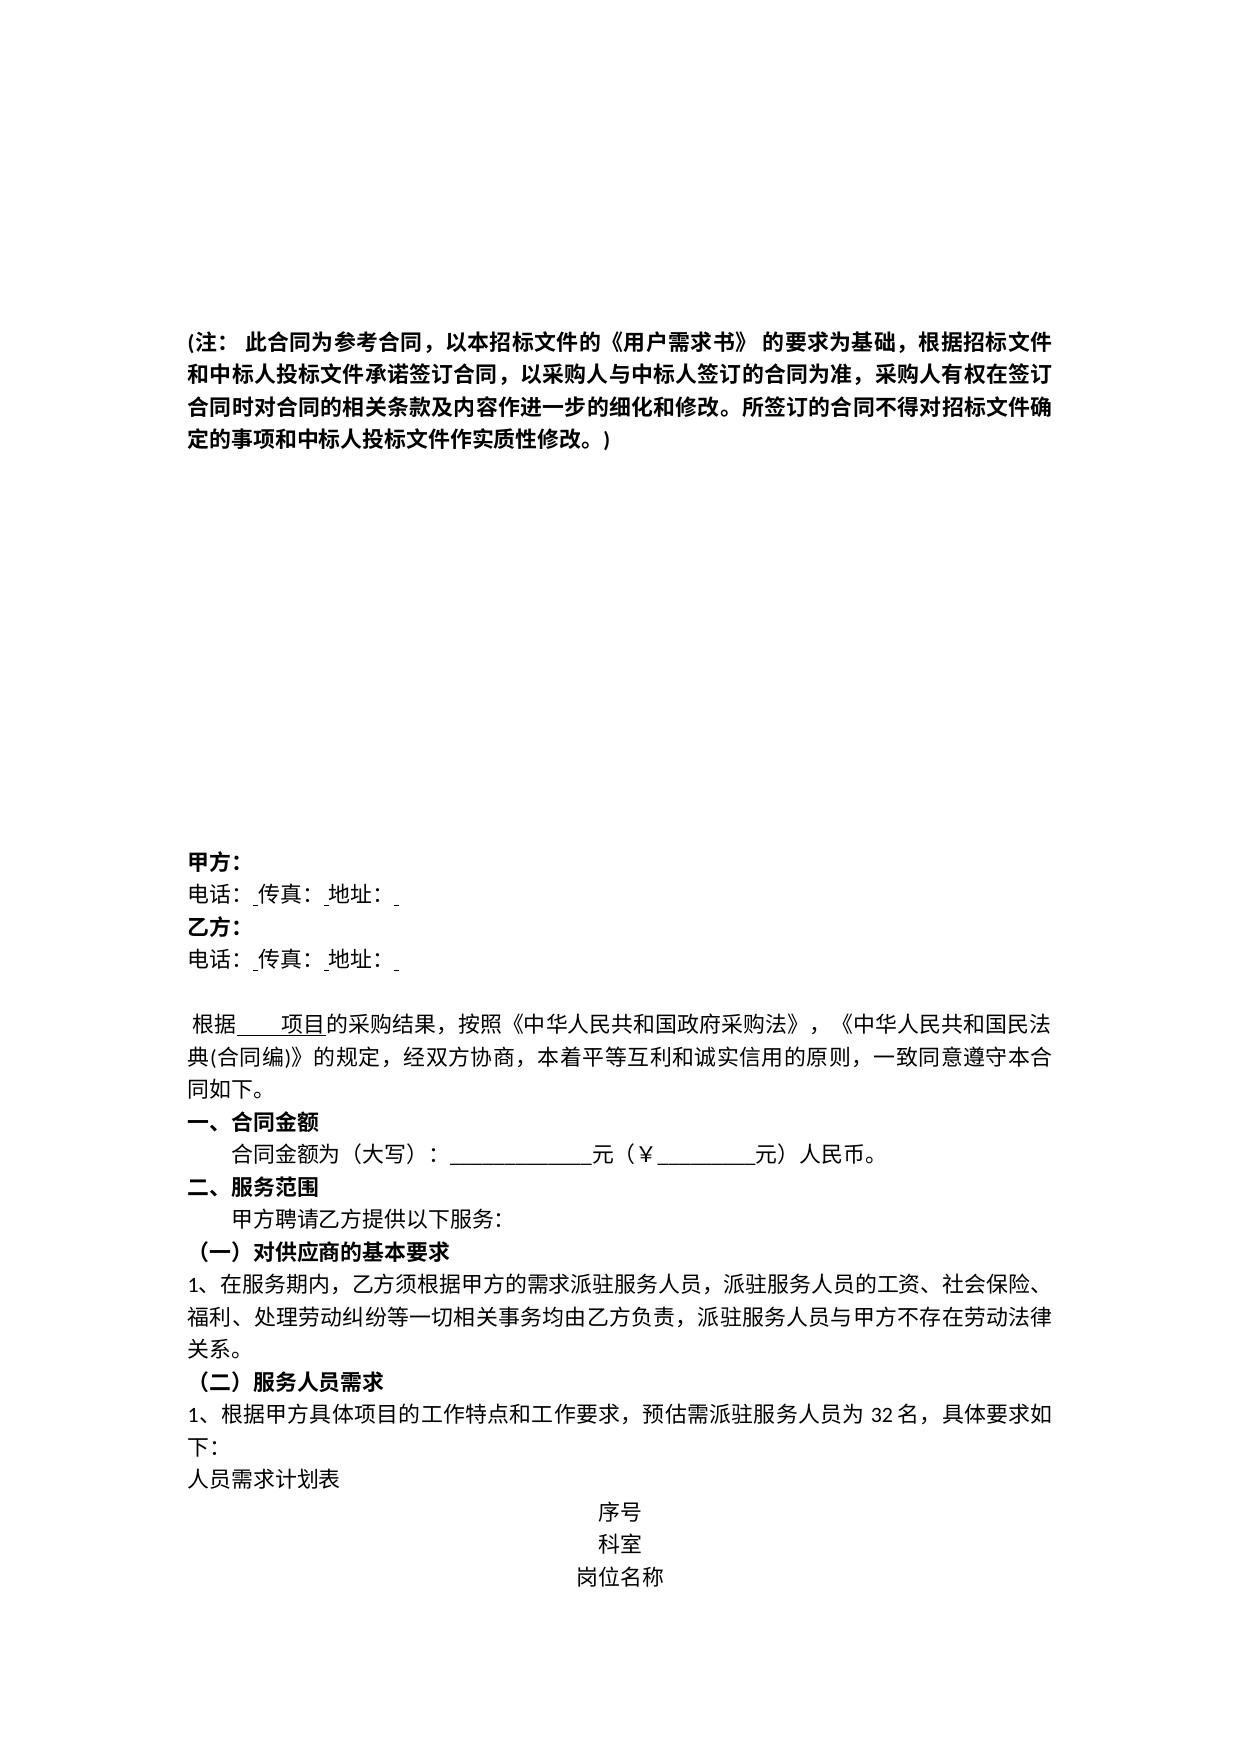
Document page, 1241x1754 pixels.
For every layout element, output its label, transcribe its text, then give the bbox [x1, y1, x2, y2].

text （二）服务人员需求 [187, 1364, 1053, 1397]
text 根据 项目的采购结果，按照《中华人民共和国政府采购法》，《中华人民共和国民法典(合同编)》的规定，经双方协商，本着平等互利和诚实信用的原则，一致同意遵守本合同如下。 [187, 1007, 1053, 1104]
text (注： 此合同为参考合同，以本招标文件的《用户需求书》 的要求为基础，根据招标文件和中标人投标文件承诺签订合同，以采购人与中标人签订的合同为准，采购人有权在签订合同时对合同的相关条款及内容作进一步的细化和修改。所签订的合同不得对招标文件确定的事项和中标人投标文件作实质性修改。) [187, 324, 1053, 454]
text 电话： 传真： 地址： [187, 877, 1053, 909]
text 甲方： [187, 844, 1053, 877]
text 一、合同金额 [187, 1104, 1053, 1137]
text （一）对供应商的基本要求 [187, 1234, 1053, 1267]
text 二、服务范围 [187, 1169, 1053, 1202]
text 合同金额为（大写）：_____________元（￥_________元）人民币。 [187, 1137, 1053, 1169]
text 电话： 传真： 地址： [187, 942, 1053, 974]
text 1、在服务期内，乙方须根据甲方的需求派驻服务人员，派驻服务人员的工资、社会保险、福利、处理劳动纠纷等一切相关事务均由乙方负责，派驻服务人员与甲方不存在劳动法律关系。 [187, 1267, 1053, 1364]
text 乙方： [187, 909, 1053, 942]
text 1、根据甲方具体项目的工作特点和工作要求，预估需派驻服务人员为32名，具体要求如下： [187, 1397, 1053, 1462]
text 甲方聘请乙方提供以下服务： [187, 1202, 1053, 1234]
text 人员需求计划表 [187, 1462, 1053, 1494]
